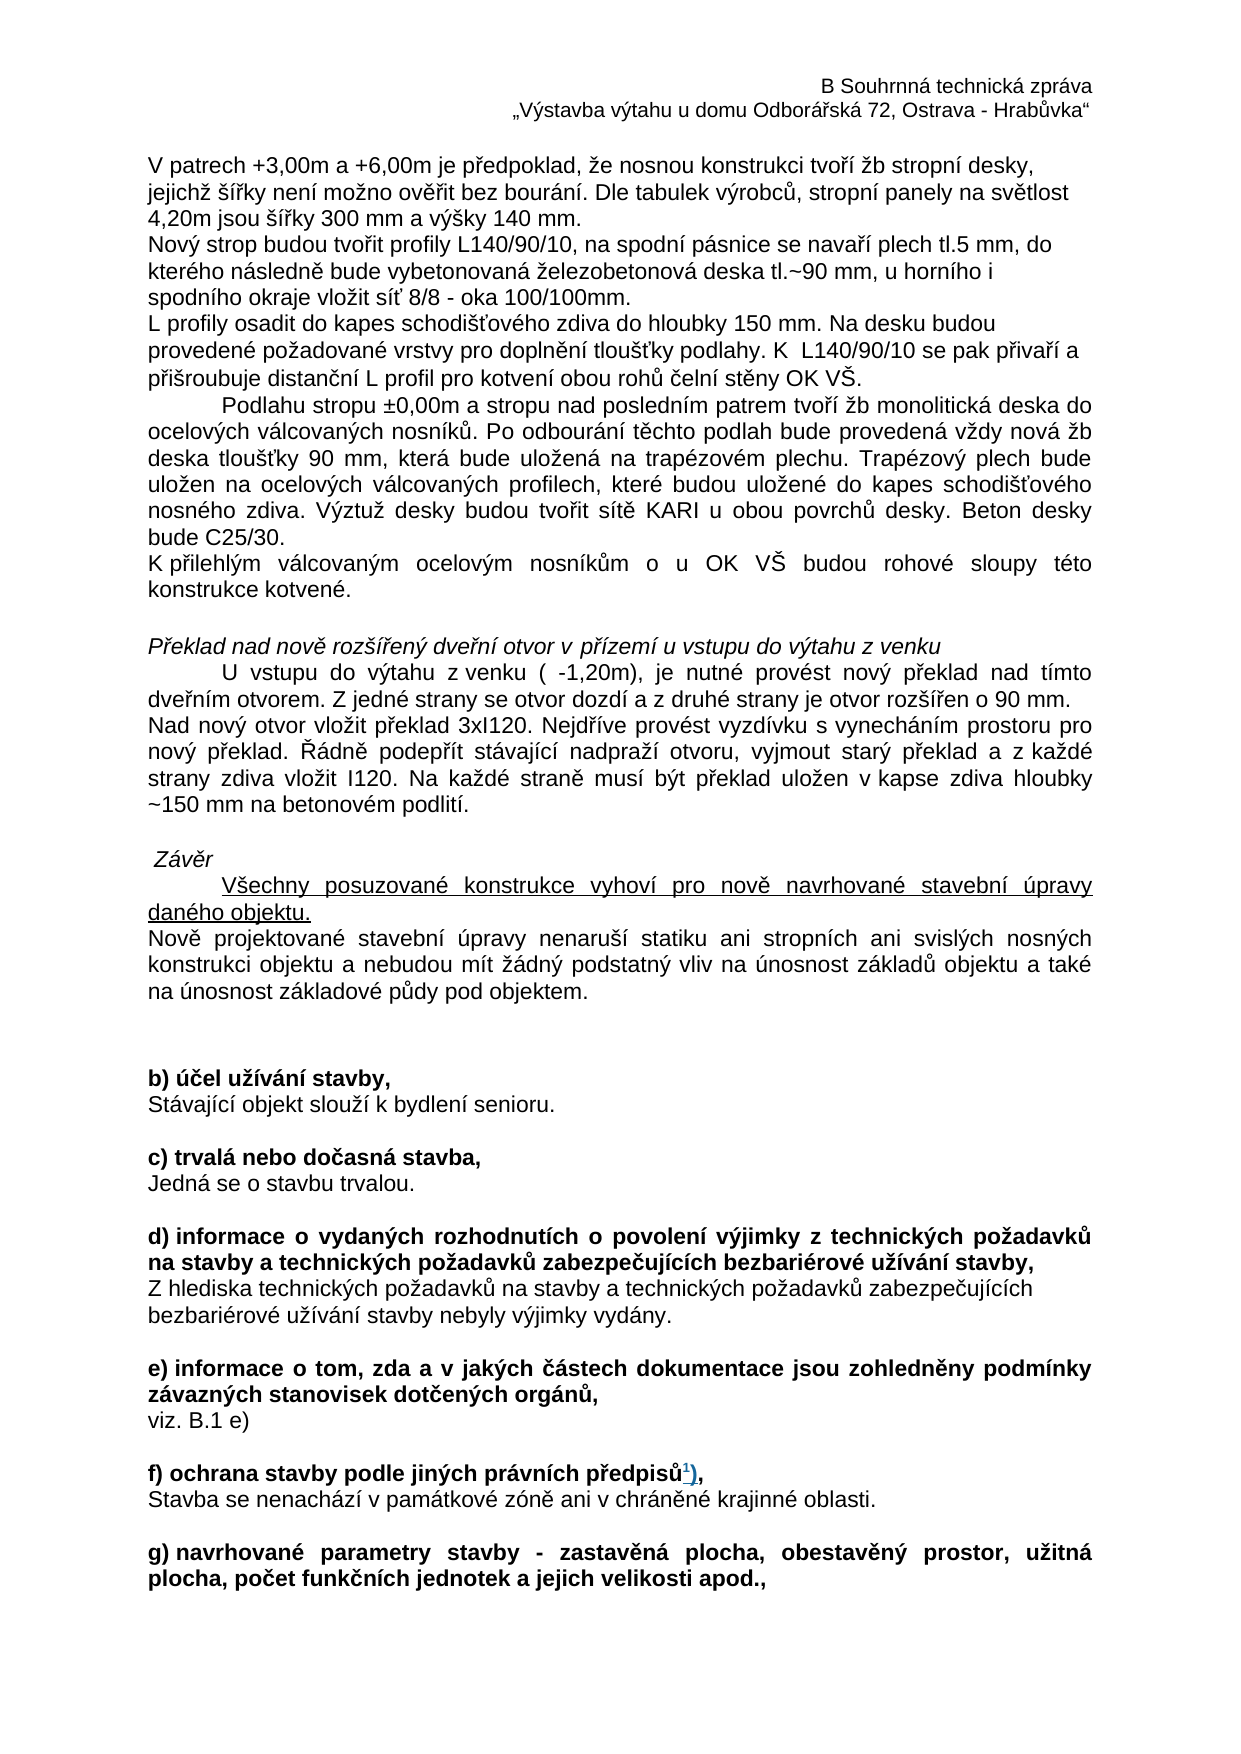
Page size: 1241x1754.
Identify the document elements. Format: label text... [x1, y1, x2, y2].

list Nad nový otvor vložit překlad 3xI120. Nejdříve provést vyzdívku s vynecháním prostoru pro nový překlad. Řádně podepřít stávající nadpraží otvoru, vyjmout starý překlad a z každé strany zdiva vložit I120. Na každé straně musí být překlad uložen v kapse zdiva hloubky ~150 mm na betonovém podlití. [148, 712, 1093, 817]
list L profily osadit do kapes schodišťového zdiva do hloubky 150 mm. Na desku budou provedené požadované vrstvy pro doplnění tloušťky podlahy. K L140/90/10 se pak přivaří a přišroubuje distanční L profil pro kotvení obou rohů čelní stěny OK VŠ. [148, 310, 1093, 392]
text K přilehlým válcovaným ocelovým nosníkům o u OK VŠ budou rohové sloupy této konstrukce kotvené. [148, 550, 1093, 603]
list V patrech +3,00m a +6,00m je předpoklad, že nosnou konstrukci tvoří žb stropní desky, jejichž šířky není možno ověřit bez bourání. Dle tabulek výrobců, stropní panely na světlost 4,20m jsou šířky 300 mm a výšky 140 mm. [148, 152, 1093, 231]
text d) informace o vydaných rozhodnutích o povolení výjimky z technických požadavků na stavby a technických požadavků zabezpečujících bezbariérové užívání stavby, [148, 1223, 1093, 1275]
list Nový strop budou tvořit profily L140/90/10, na spodní pásnice se navaří plech tl.5 mm, do kterého následně bude vybetonovaná železobetonová deska tl.~90 mm, u horního i spodního okraje vložit síť 8/8 - oka 100/100mm. [148, 231, 1093, 310]
text Podlahu stropu ±0,00m a stropu nad posledním patrem tvoří žb monolitická deska do ocelových válcovaných nosníků. Po odbourání těchto podlah bude provedená vždy nová žb deska tloušťky 90 mm, která bude uložená na trapézovém plechu. Trapézový plech bude uložen na ocelových válcovaných profilech, které budou uložené do kapes schodišťového nosného zdiva. Výztuž desky budou tvořit sítě KARI u obou povrchů desky. Beton desky bude C25/30. [148, 392, 1093, 550]
text b) účel užívání stavby, [148, 1064, 1093, 1091]
text g) navrhované parametry stavby - zastavěná plocha, obestavěný prostor, užitná plocha, počet funkčních jednotek a jejich velikosti apod., [148, 1539, 1093, 1592]
text Všechny posuzované konstrukce vyhoví pro nově navrhované stavební úpravy daného objektu. [148, 872, 1093, 925]
text f) ochrana stavby podle jiných právních předpisů1), [148, 1460, 1093, 1486]
text Stávající objekt slouží k bydlení senioru. [148, 1091, 1093, 1117]
text Jedná se o stavbu trvalou. [148, 1170, 1093, 1196]
text Stavba se nenachází v památkové zóně ani v chráněné krajinné oblasti. [148, 1486, 1093, 1513]
text Nově projektované stavební úpravy nenaruší statiku ani stropních ani svislých nosných konstrukci objektu a nebudou mít žádný podstatný vliv na únosnost základů objektu a také na únosnost základové půdy pod objektem. [148, 925, 1093, 1004]
text c) trvalá nebo dočasná stavba, [148, 1144, 1093, 1170]
list U vstupu do výtahu z venku ( -1,20m), je nutné provést nový překlad nad tímto dveřním otvorem. Z jedné strany se otvor dozdí a z druhé strany je otvor rozšířen o 90 mm. [148, 659, 1093, 712]
text Z hlediska technických požadavků na stavby a technických požadavků zabezpečujících bezbariérové užívání stavby nebyly výjimky vydány. [148, 1275, 1093, 1328]
text Závěr [148, 846, 1093, 872]
text e) informace o tom, zda a v jakých částech dokumentace jsou zohledněny podmínky závazných stanovisek dotčených orgánů, [148, 1354, 1093, 1407]
text viz. B.1 e) [148, 1407, 1093, 1433]
text Překlad nad nově rozšířený dveřní otvor v přízemí u vstupu do výtahu z venku [148, 633, 1093, 659]
